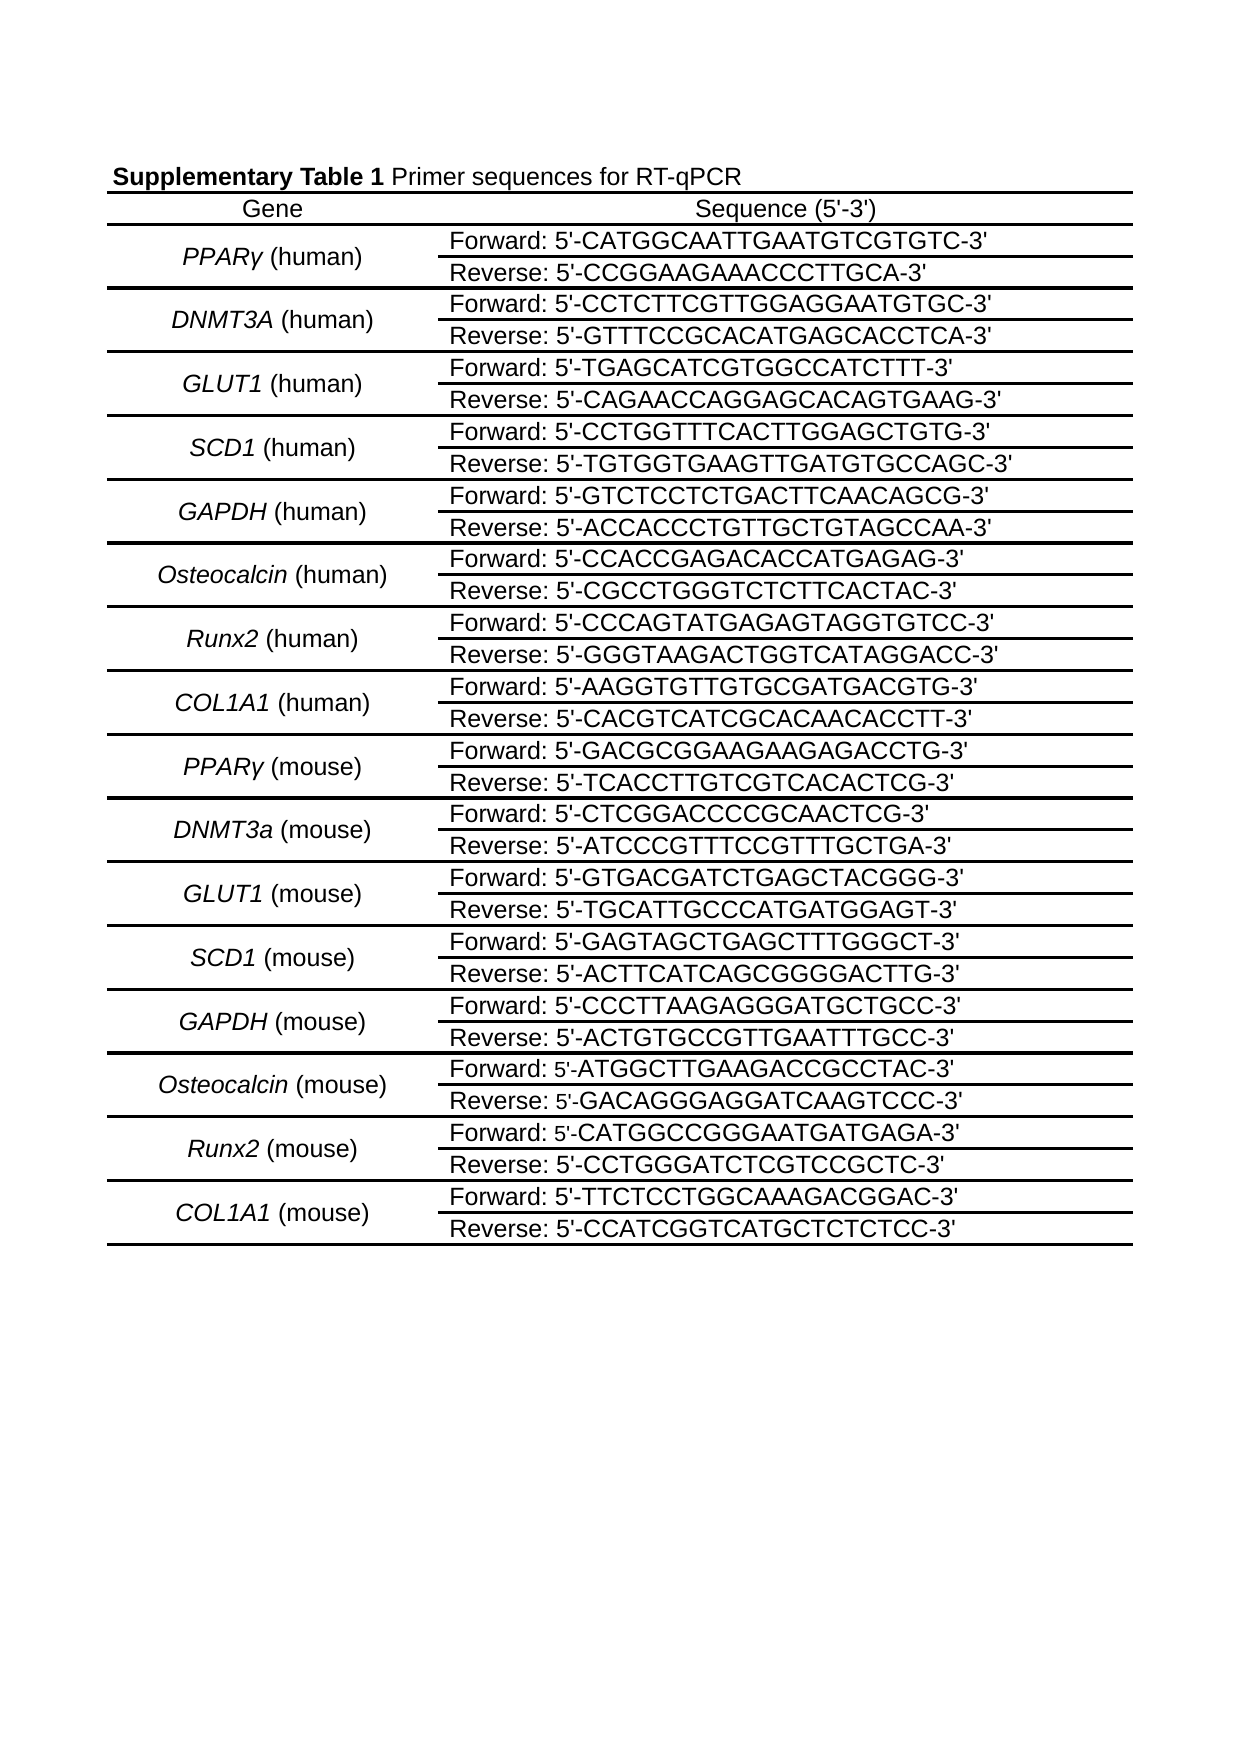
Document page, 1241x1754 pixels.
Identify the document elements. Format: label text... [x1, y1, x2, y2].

table_cell SCD1 (human) [107, 417, 438, 478]
table_cell Forward: 5'-CCTCTTCGTTGGAGGAATGTGC-3' [438, 290, 1133, 318]
table_cell Forward: 5'-TTCTCCTGGCAAAGACGGAC-3' [438, 1182, 1133, 1211]
table_cell Reverse: 5'-CCTGGGATCTCGTCCGCTC-3' [438, 1150, 1133, 1179]
table_cell Forward: 5'-CCACCGAGACACCATGAGAG-3' [438, 545, 1133, 573]
table_cell Forward: 5'-TGAGCATCGTGGCCATCTTT-3' [438, 353, 1133, 382]
table_cell GLUT1 (human) [107, 353, 438, 414]
table_cell Forward: 5'-GACGCGGAAGAAGAGACCTG-3' [438, 736, 1133, 764]
table_cell Reverse: 5'-TGCATTGCCCATGATGGAGT-3' [438, 895, 1133, 924]
table_cell GAPDH (human) [107, 481, 438, 541]
table_cell Reverse: 5'-CCATCGGTCATGCTCTCTCC-3' [438, 1214, 1133, 1243]
table_cell Reverse: 5'-GGGTAAGACTGGTCATAGGACC-3' [438, 640, 1133, 669]
table_header Sequence (5'-3') [438, 194, 1133, 223]
table_cell Forward: 5'-CATGGCCGGGAATGATGAGA-3' [438, 1118, 1133, 1147]
table_cell Runx2 (mouse) [107, 1118, 438, 1179]
table_cell PPARγ (human) [107, 226, 438, 286]
table_cell DNMT3a (mouse) [107, 800, 438, 860]
table_cell Reverse: 5'-TGTGGTGAAGTTGATGTGCCAGC-3' [438, 449, 1133, 478]
table_cell Forward: 5'-CCCAGTATGAGAGTAGGTGTCC-3' [438, 608, 1133, 637]
table_cell Reverse: 5'-CCGGAAGAAACCCTTGCA-3' [438, 258, 1133, 286]
table_cell Osteocalcin (human) [107, 545, 438, 605]
table_cell COL1A1 (mouse) [107, 1182, 438, 1243]
table_cell Forward: 5'-CTCGGACCCCGCAACTCG-3' [438, 800, 1133, 828]
table_cell SCD1 (mouse) [107, 927, 438, 988]
table_cell Reverse: 5'-ACCACCCTGTTGCTGTAGCCAA-3' [438, 513, 1133, 541]
table_header Gene [107, 194, 438, 223]
table_cell Reverse: 5'-ACTGTGCCGTTGAATTTGCC-3' [438, 1023, 1133, 1051]
table_cell Reverse: 5'-GACAGGGAGGATCAAGTCCC-3' [438, 1086, 1133, 1115]
table_cell Forward: 5'-CCTGGTTTCACTTGGAGCTGTG-3' [438, 417, 1133, 446]
table_cell Reverse: 5'-ACTTCATCAGCGGGGACTTG-3' [438, 959, 1133, 988]
table_cell Reverse: 5'-GTTTCCGCACATGAGCACCTCA-3' [438, 321, 1133, 350]
table_cell GLUT1 (mouse) [107, 863, 438, 924]
table_cell Reverse: 5'-ATCCCGTTTCCGTTTGCTGA-3' [438, 831, 1133, 860]
table_cell GAPDH (mouse) [107, 991, 438, 1051]
table_cell Forward: 5'-GAGTAGCTGAGCTTTGGGCT-3' [438, 927, 1133, 956]
table_cell Forward: 5'-CCCTTAAGAGGGATGCTGCC-3' [438, 991, 1133, 1019]
table_cell Reverse: 5'-CACGTCATCGCACAACACCTT-3' [438, 704, 1133, 733]
table_cell Reverse: 5'-CGCCTGGGTCTCTTCACTAC-3' [438, 576, 1133, 605]
text Supplementary Table 1 Primer sequences for RT-qPCR [112, 162, 1128, 191]
table_cell Osteocalcin (mouse) [107, 1055, 438, 1115]
table_cell Reverse: 5'-CAGAACCAGGAGCACAGTGAAG-3' [438, 385, 1133, 414]
table_cell Forward: 5'-GTGACGATCTGAGCTACGGG-3' [438, 863, 1133, 892]
table_cell Forward: 5'-CATGGCAATTGAATGTCGTGTC-3' [438, 226, 1133, 254]
table_cell DNMT3A (human) [107, 290, 438, 350]
table_cell Reverse: 5'-TCACCTTGTCGTCACACTCG-3' [438, 768, 1133, 796]
table_cell Runx2 (human) [107, 608, 438, 669]
table_cell Forward: 5'-ATGGCTTGAAGACCGCCTAC-3' [438, 1055, 1133, 1083]
table_cell PPARγ (mouse) [107, 736, 438, 796]
table_cell Forward: 5'-GTCTCCTCTGACTTCAACAGCG-3' [438, 481, 1133, 509]
table_cell Forward: 5'-AAGGTGTTGTGCGATGACGTG-3' [438, 672, 1133, 701]
table_cell COL1A1 (human) [107, 672, 438, 733]
